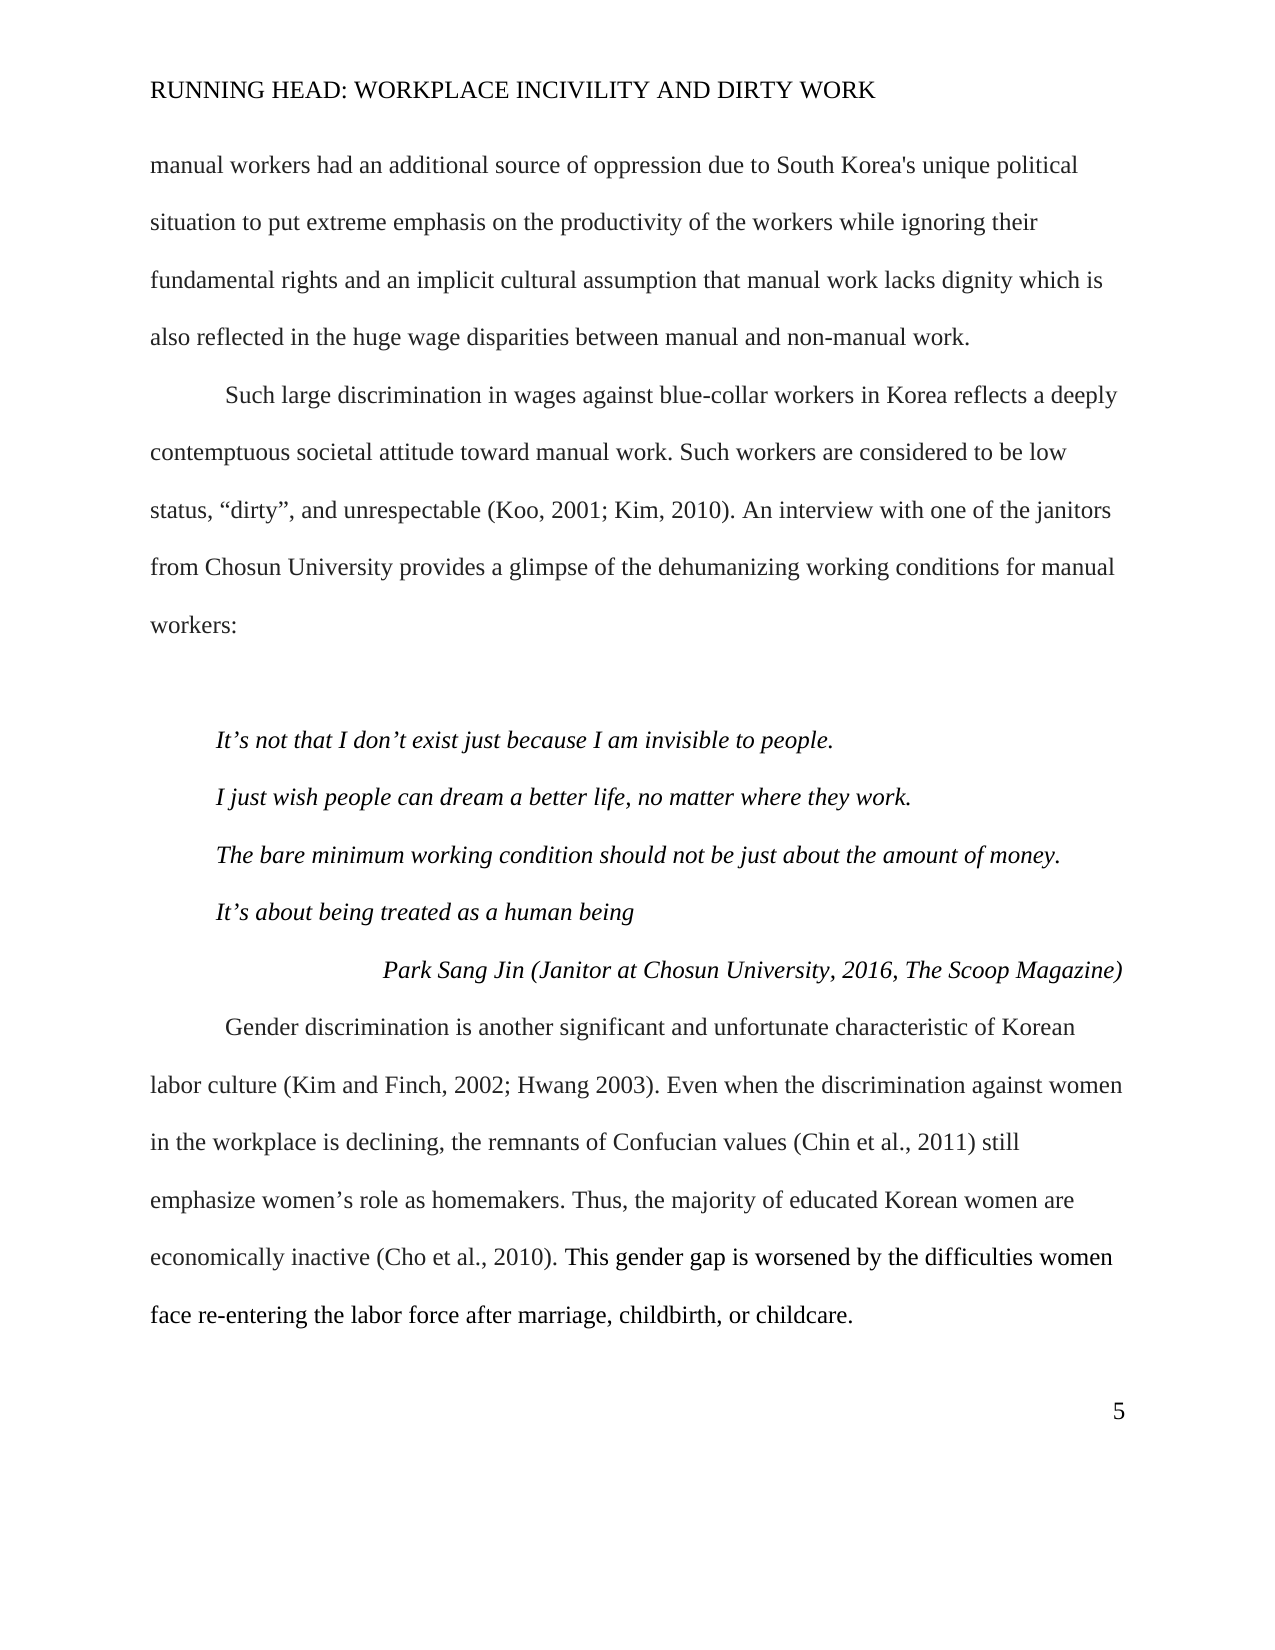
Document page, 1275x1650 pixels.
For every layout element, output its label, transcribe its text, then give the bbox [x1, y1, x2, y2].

text Park Sang Jin (Janitor at Chosun University, 2016, The Scoop Magazine) [216, 955, 1125, 984]
text I just wish people can dream a better life, no matter where they work. [216, 782, 1125, 811]
text The bare minimum working condition should not be just about the amount of money. [216, 840, 1125, 869]
text Such large discrimination in wages against blue-collar workers in Korea reflects a deeply contemptuous societal attitude toward manual work. Such workers are considered to be low status, “dirty”, and unrespectable (Koo, 2001; Kim, 2010). An interview with one of the janitors from Chosun University provides a glimpse of the dehumanizing working conditions for manual workers: [150, 380, 1125, 639]
text Gender discrimination is another significant and unfortunate characteristic of Korean labor culture (Kim and Finch, 2002; Hwang 2003). Even when the discrimination against women in the workplace is declining, the remnants of Confucian values (Chin et al., 2011) still emphasize women’s role as homemakers. Thus, the majority of educated Korean women are economically inactive (Cho et al., 2010). This gender gap is worsened by the difficulties women face re-entering the labor force after marriage, childbirth, or childcare. [150, 1012, 1125, 1329]
text It’s not that I don’t exist just because I am invisible to people. [216, 725, 1125, 754]
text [150, 150, 1125, 351]
text It’s about being treated as a human being [216, 897, 1125, 926]
